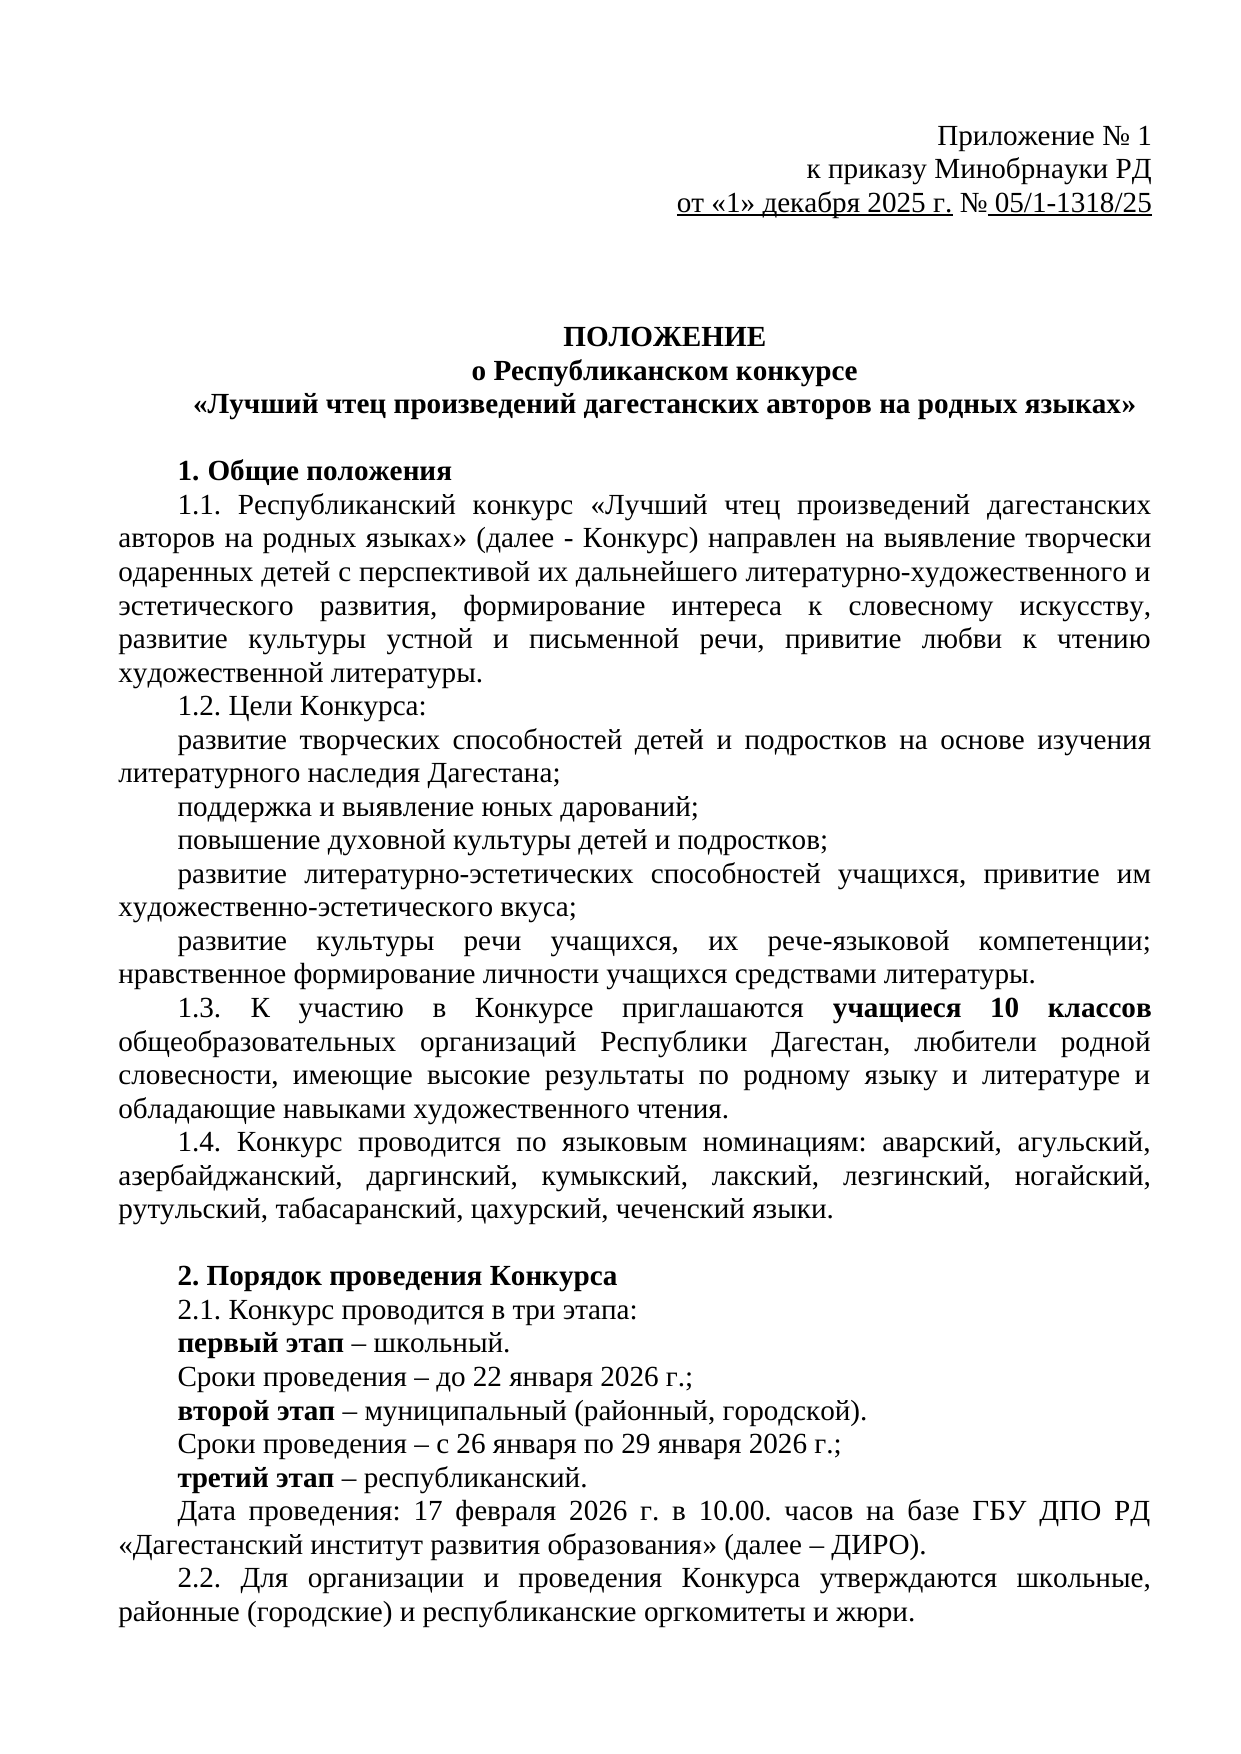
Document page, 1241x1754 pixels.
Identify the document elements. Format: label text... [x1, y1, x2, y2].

text 1.1. Республиканский конкурс «Лучший чтец произведений дагестанских авторов на родных языках» (далее - Конкурс) направлен на выявление творчески одаренных детей с перспективой их дальнейшего литературно-художественного и эстетического развития, формирование интереса к словесному искусству, развитие культуры устной и письменной речи, привитие любви к чтению художественной литературы. [118, 487, 1152, 688]
text 1.2. Цели Конкурса: [177, 688, 1152, 722]
text Сроки проведения – до 22 января 2026 г.; [118, 1359, 1152, 1393]
text поддержка и выявление юных дарований; [118, 789, 1152, 822]
text 1.3. К участию в Конкурсе приглашаются учащиеся 10 классов общеобразовательных организаций Республики Дагестан, любители родной словесности, имеющие высокие результаты по родному языку и литературе и обладающие навыками художественного чтения. [118, 990, 1152, 1124]
text развитие культуры речи учащихся, их рече-языковой компетенции; нравственное формирование личности учащихся средствами литературы. [118, 923, 1152, 990]
text 2. Порядок проведения Конкурса [177, 1258, 1152, 1292]
text Дата проведения: 17 февраля 2026 г. в 10.00. часов на базе ГБУ ДПО РД «Дагестанский институт развития образования» (далее – ДИРО). [118, 1493, 1152, 1560]
text «Лучший чтец произведений дагестанских авторов на родных языках» [177, 386, 1152, 420]
text 2.1. Конкурс проводится в три этапа: [118, 1292, 1152, 1326]
text 2.2. Для организации и проведения Конкурса утверждаются школьные, районные (городские) и республиканские оргкомитеты и жюри. [118, 1560, 1152, 1627]
text Приложение № 1 [177, 118, 1152, 152]
text о Республиканском конкурсе [177, 353, 1152, 386]
text третий этап – республиканский. [118, 1460, 1152, 1493]
text повышение духовной культуры детей и подростков; [118, 822, 1152, 856]
text к приказу Минобрнауки РД [177, 152, 1152, 185]
text 1. Общие положения [177, 453, 1152, 487]
text развитие творческих способностей детей и подростков на основе изучения литературного наследия Дагестана; [118, 722, 1152, 789]
text развитие литературно-эстетических способностей учащихся, привитие им художественно-эстетического вкуса; [118, 856, 1152, 923]
text ПОЛОЖЕНИЕ [177, 319, 1152, 353]
text второй этап – муниципальный (районный, городской). [118, 1393, 1152, 1426]
text 1.4. Конкурс проводится по языковым номинациям: аварский, агульский, азербайджанский, даргинский, кумыкский, лакский, лезгинский, ногайский, рутульский, табасаранский, цахурский, чеченский языки. [118, 1124, 1152, 1225]
text от «1» декабря 2025 г. № 05/1-1318/25 [177, 185, 1152, 219]
text первый этап – школьный. [118, 1326, 1152, 1359]
text Сроки проведения – с 26 января по 29 января 2026 г.; [118, 1426, 1152, 1460]
